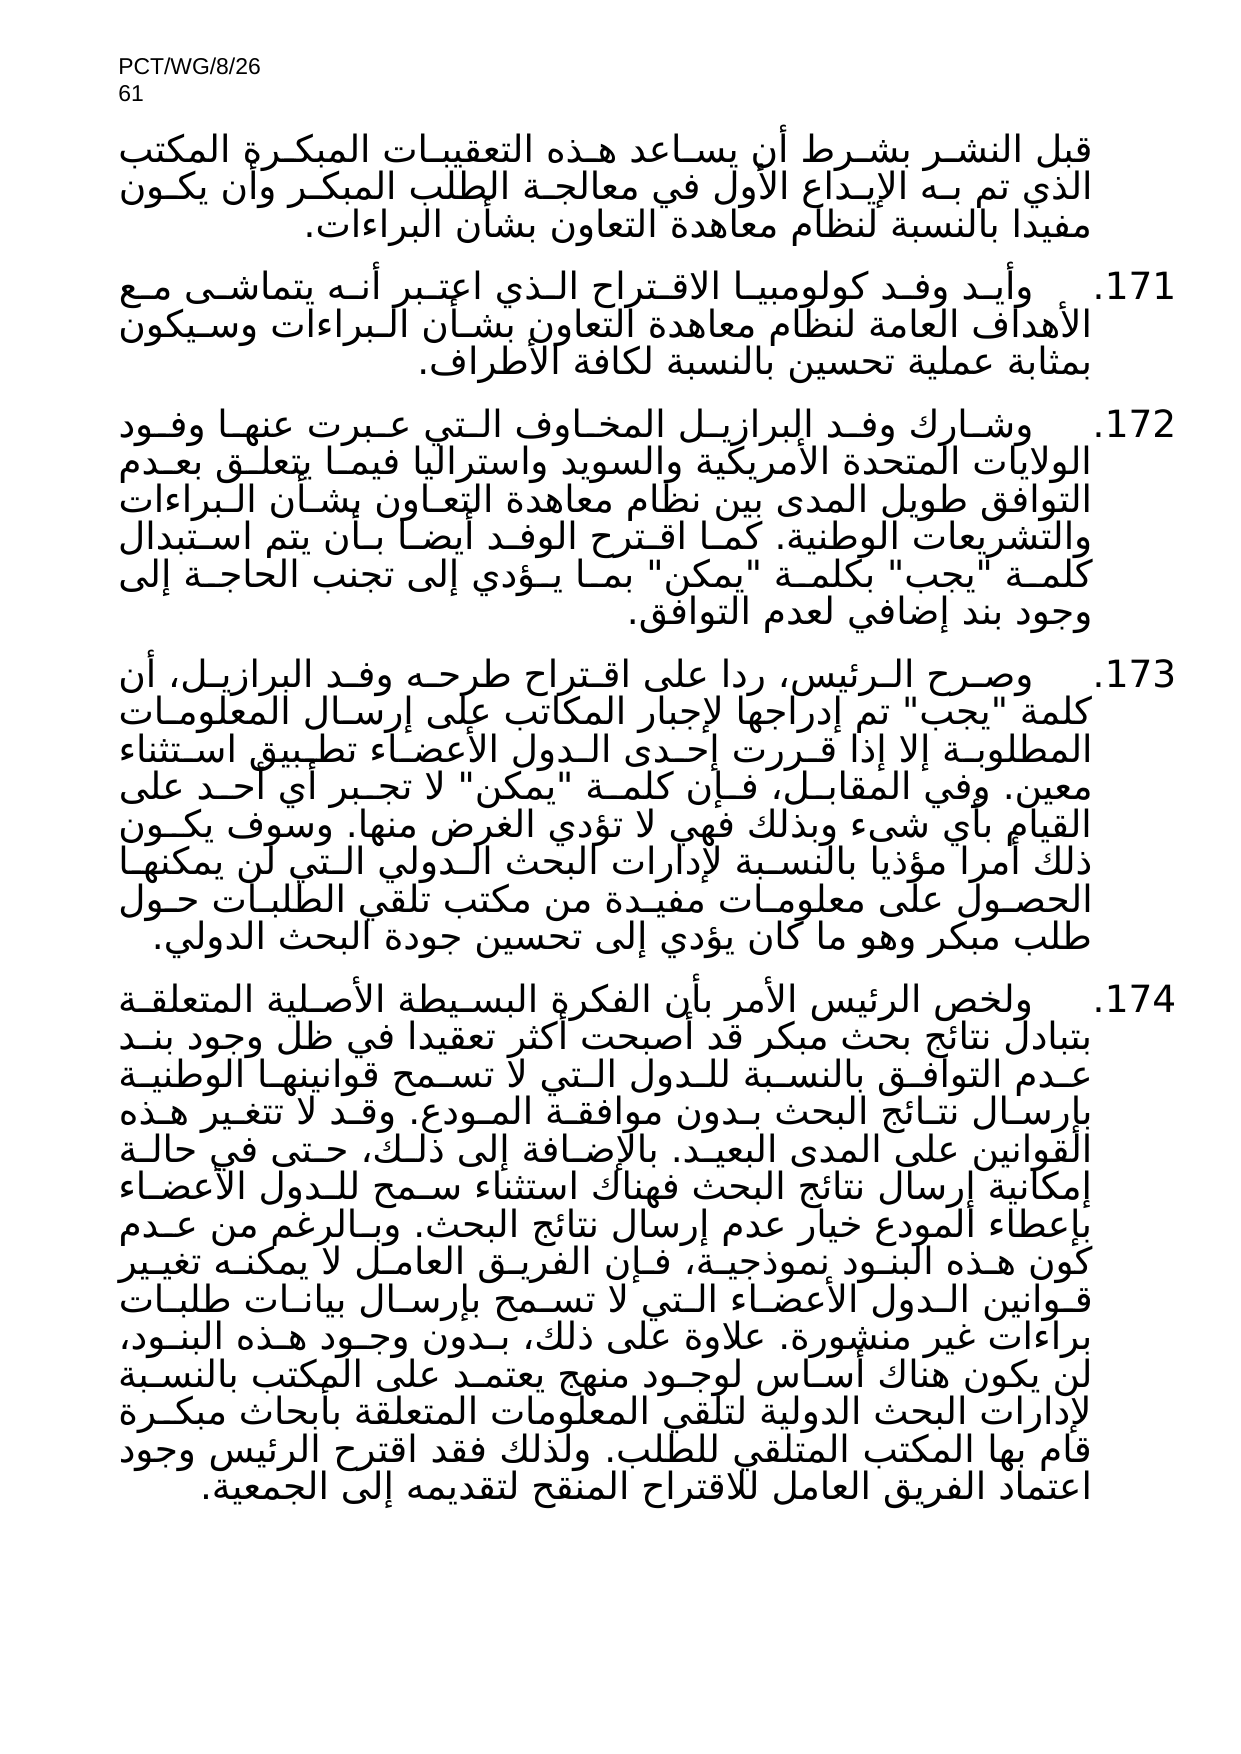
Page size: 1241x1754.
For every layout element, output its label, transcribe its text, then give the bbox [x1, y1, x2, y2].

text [118, 132, 1092, 245]
text وشارك وفد البرازيل المخاوف التي عبرت عنها وفود الولايات المتحدة الأمريكية والسويد واستراليا فيما يتعلق بعدم التوافق طويل المدى بين نظام معاهدة التعاون بشأن البراءات والتشريعات الوطنية. كما اقترح الوفد أيضا بأن يتم استبدال كلمة "يجب" بكلمة "يمكن" بما يؤدي إلى تجنب الحاجة إلى وجود بند إضافي لعدم التوافق. [118, 407, 1092, 632]
text ولخص الرئيس الأمر بأن الفكرة البسيطة الأصلية المتعلقة بتبادل نتائج بحث مبكر قد أصبحت أكثر تعقيدا في ظل وجود بند عدم التوافق بالنسبة للدول التي لا تسمح قوانينها الوطنية بإرسال نتائج البحث بدون موافقة المودع. وقد لا تتغير هذه القوانين على المدى البعيد. بالإضافة إلى ذلك، حتى في حالة إمكانية إرسال نتائج البحث فهناك استثناء سمح للدول الأعضاء بإعطاء المودع خيار عدم إرسال نتائج البحث. وبالرغم من عدم كون هذه البنود نموذجية، فإن الفريق العامل لا يمكنه تغيير قوانين الدول الأعضاء التي لا تسمح بإرسال بيانات طلبات براءات غير منشورة. علاوة على ذلك، بدون وجود هذه البنود، لن يكون هناك أساس لوجود منهج يعتمد على المكتب بالنسبة لإدارات البحث الدولية لتلقي المعلومات المتعلقة بأبحاث مبكرة قام بها المكتب المتلقي للطلب. ولذلك فقد اقترح الرئيس وجود اعتماد الفريق العامل للاقتراح المنقح لتقديمه إلى الجمعية. [118, 982, 1092, 1507]
text وصرح الرئيس، ردا على اقتراح طرحه وفد البرازيل، أن كلمة "يجب" تم إدراجها لإجبار المكاتب على إرسال المعلومات المطلوبة إلا إذا قررت إحدى الدول الأعضاء تطبيق استثناء معين. وفي المقابل، فإن كلمة "يمكن" لا تجبر أي أحد على القيام بأي شىء وبذلك فهي لا تؤدي الغرض منها. وسوف يكون ذلك أمرا مؤذيا بالنسبة لإدارات البحث الدولي التي لن يمكنها الحصول على معلومات مفيدة من مكتب تلقي الطلبات حول طلب مبكر وهو ما كان يؤدي إلى تحسين جودة البحث الدولي. [118, 657, 1092, 957]
text وأيد وفد كولومبيا الاقتراح الذي اعتبر أنه يتماشى مع الأهداف العامة لنظام معاهدة التعاون بشأن البراءات وسيكون بمثابة عملية تحسين بالنسبة لكافة الأطراف. [118, 270, 1092, 382]
